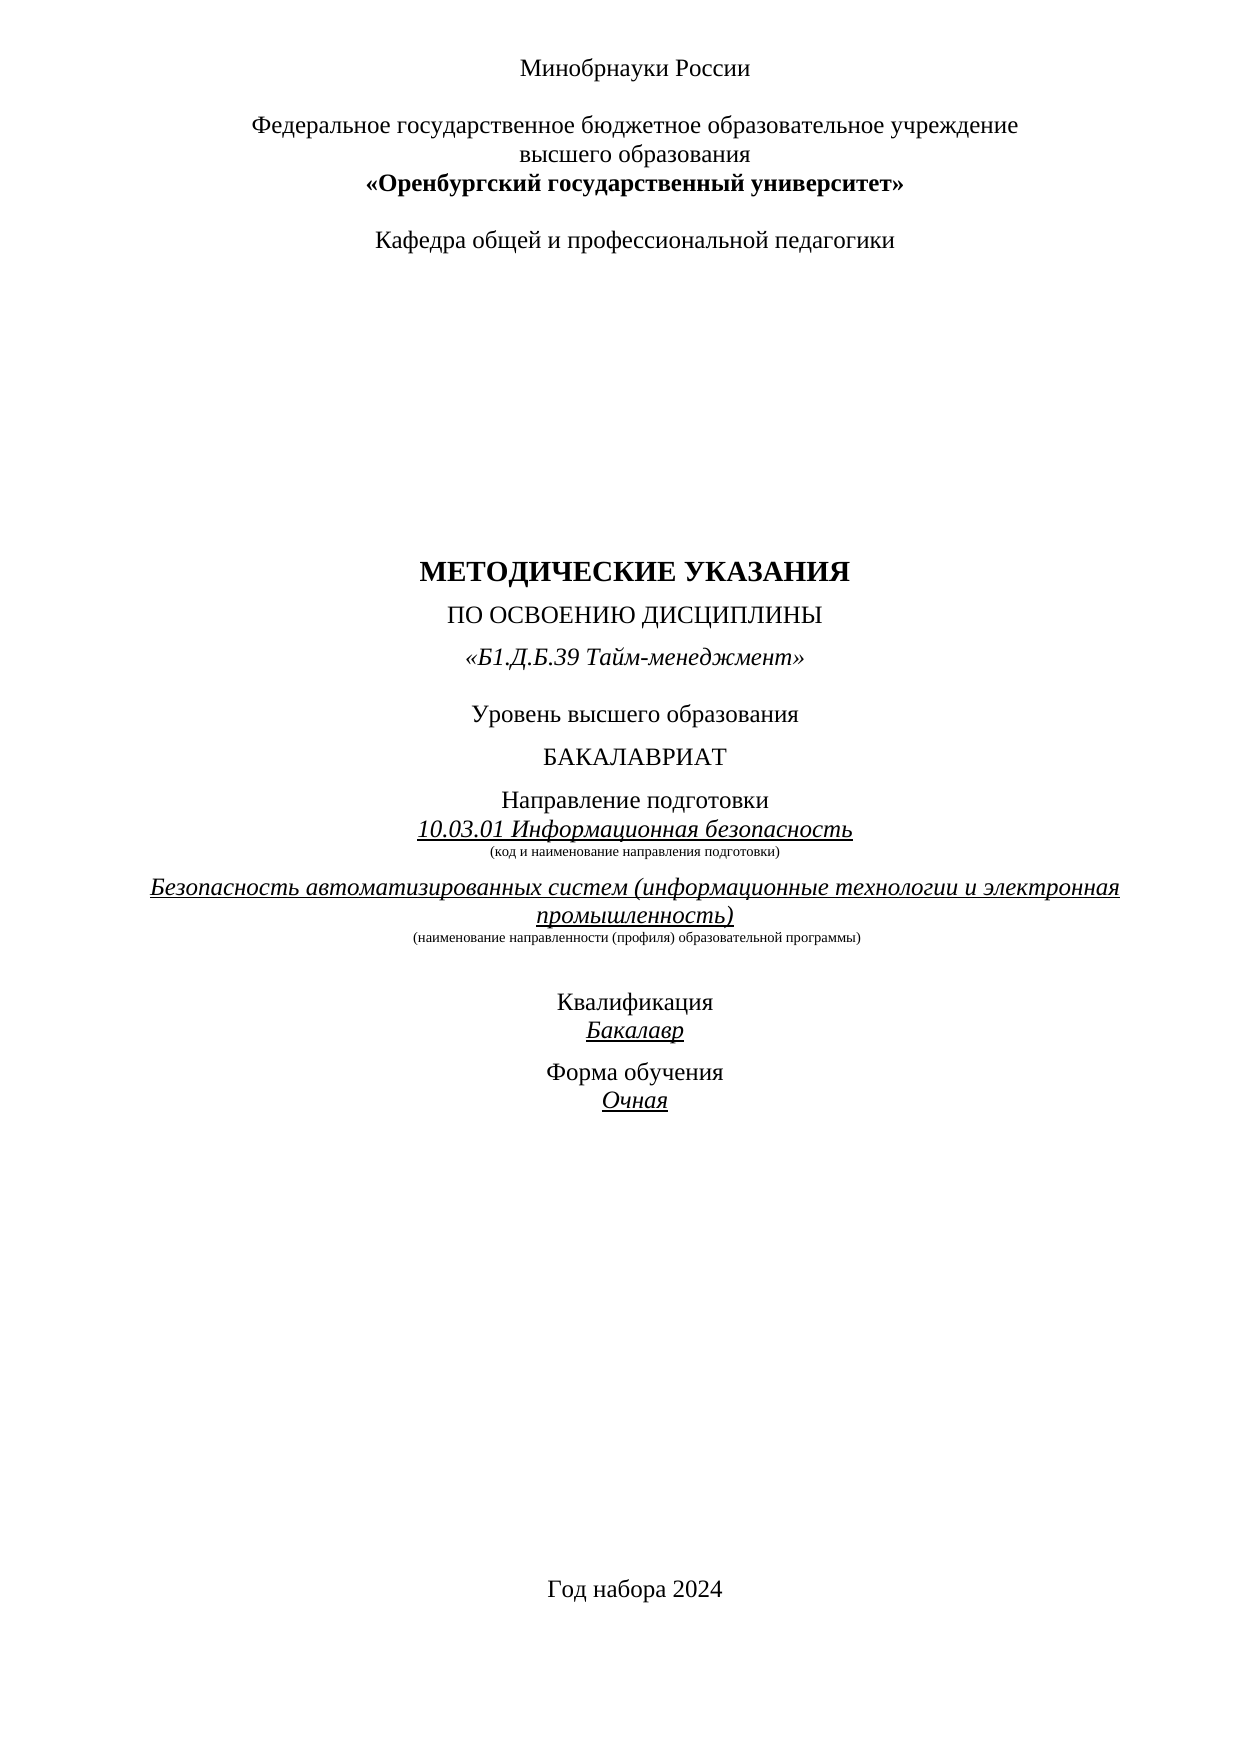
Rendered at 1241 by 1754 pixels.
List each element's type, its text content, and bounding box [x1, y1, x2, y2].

text Безопасность автоматизированных систем (информационные технологии и электронная промышленность) [88, 872, 1181, 929]
text «Б1.Д.Б.39 Тайм-менеджмент» [88, 642, 1181, 670]
text (наименование направленности (профиля) образовательной программы) [88, 929, 1181, 958]
text Кафедра общей и профессиональной педагогики [88, 226, 1181, 254]
text Бакалавр [88, 1015, 1181, 1044]
text Квалификация [88, 987, 1181, 1015]
text Очная [88, 1085, 1181, 1114]
text Федеральное государственное бюджетное образовательное учреждение [88, 111, 1181, 139]
text БАКАЛАВРИАТ [88, 742, 1181, 771]
text Форма обучения [88, 1057, 1181, 1085]
text Направление подготовки [88, 785, 1181, 814]
text Уровень высшего образования [88, 699, 1181, 728]
text МЕТОДИЧЕСКИЕ УКАЗАНИЯ [88, 554, 1181, 588]
text Минобрнауки России [88, 53, 1181, 82]
text 10.03.01 Информационная безопасность [88, 814, 1181, 843]
text Год набора 2024 [88, 1574, 1181, 1603]
text «Оренбургский государственный университет» [88, 168, 1181, 197]
text (код и наименование направления подготовки) [88, 843, 1181, 872]
text высшего образования [88, 139, 1181, 168]
text ПО ОСВОЕНИЮ ДИСЦИПЛИНЫ [88, 600, 1181, 629]
